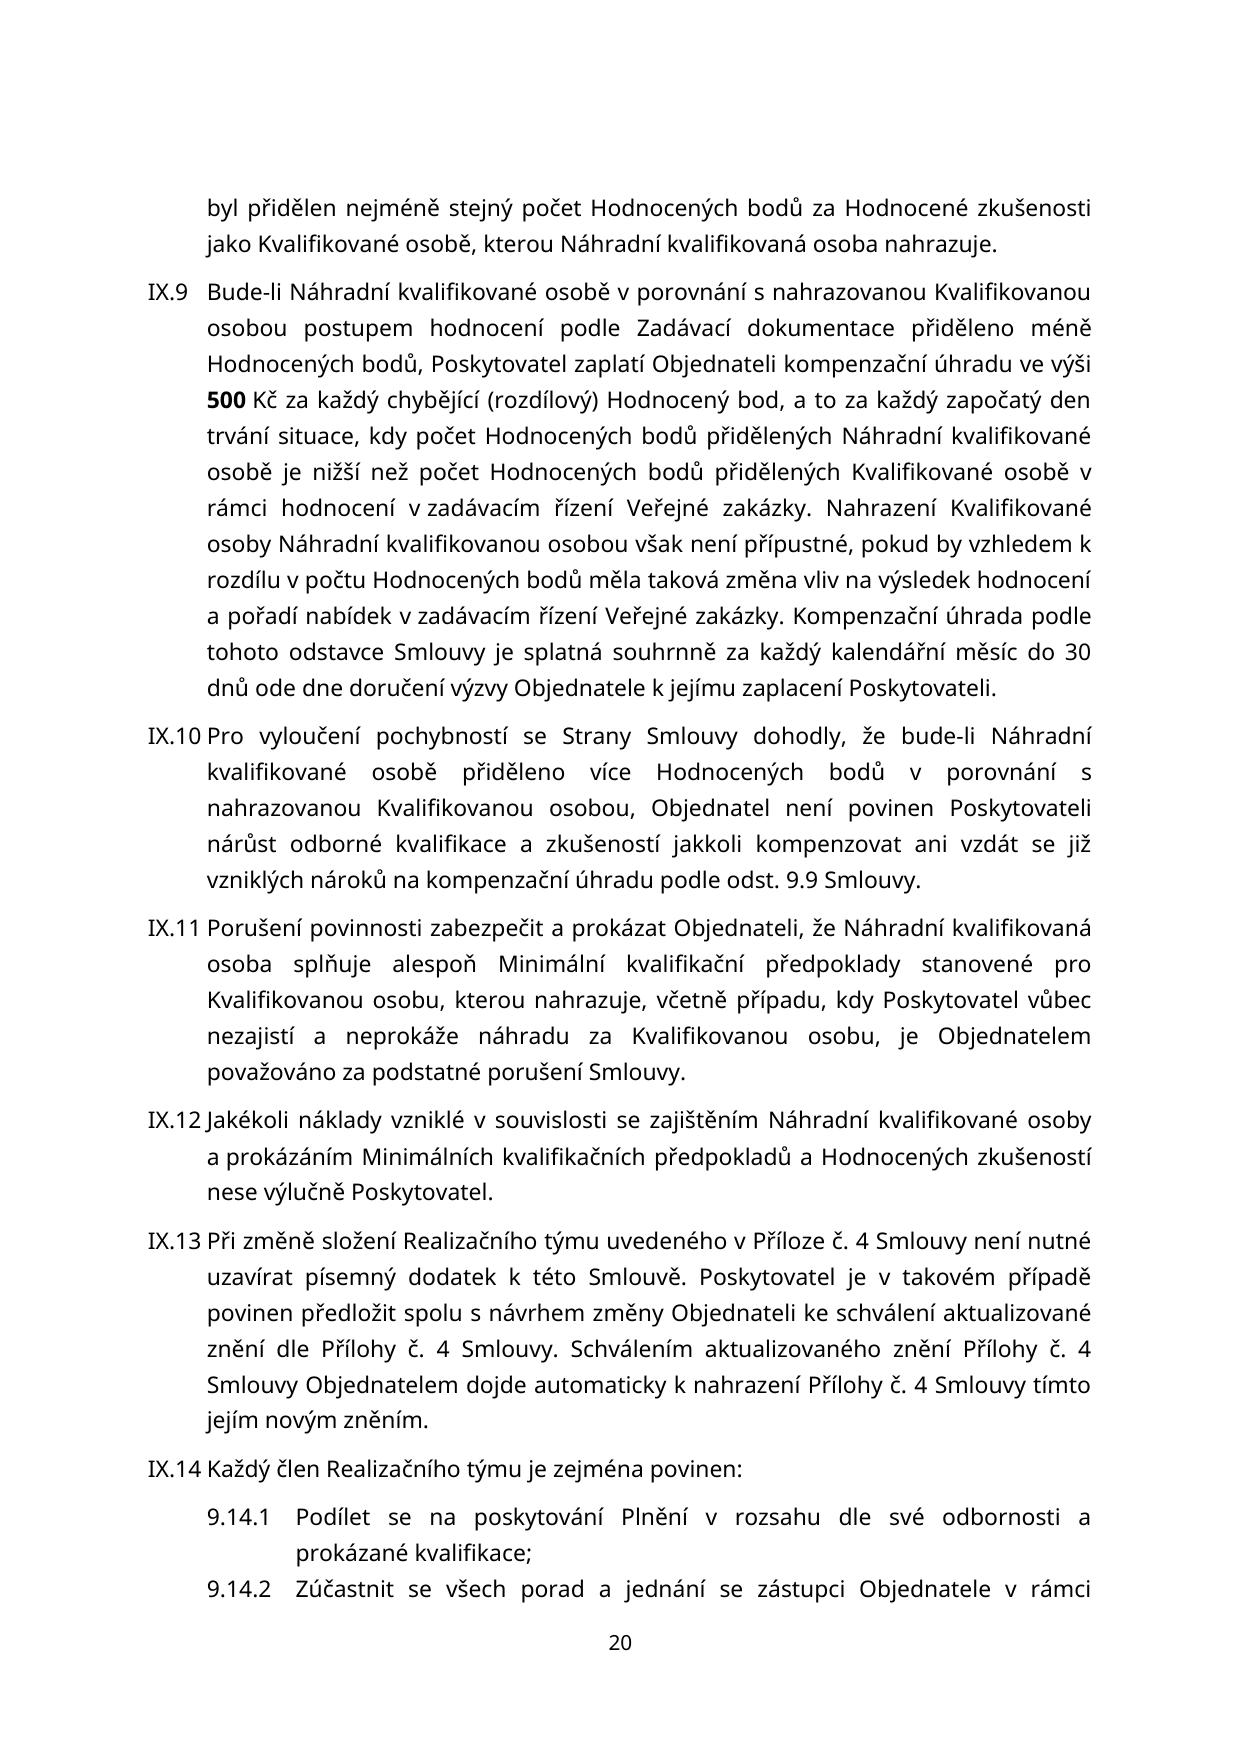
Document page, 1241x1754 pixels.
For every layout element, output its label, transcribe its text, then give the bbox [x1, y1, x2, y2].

list Při změně složení Realizačního týmu uvedeného v Příloze č. 4 Smlouvy není nutné uzavírat písemný dodatek k této Smlouvě. Poskytovatel je v takovém případě povinen předložit spolu s návrhem změny Objednateli ke schválení aktualizované znění dle Přílohy č. 4 Smlouvy. Schválením aktualizovaného znění Přílohy č. 4 Smlouvy Objednatelem dojde automaticky k nahrazení Přílohy č. 4 Smlouvy tímto jejím novým zněním. [148, 1225, 1093, 1436]
list Porušení povinnosti zabezpečit a prokázat Objednateli, že Náhradní kvalifikovaná osoba splňuje alespoň Minimální kvalifikační předpoklady stanovené pro Kvalifikovanou osobu, kterou nahrazuje, včetně případu, kdy Poskytovatel vůbec nezajistí a neprokáže náhradu za Kvalifikovanou osobu, je Objednatelem považováno za podstatné porušení Smlouvy. [148, 912, 1093, 1087]
list Pro vyloučení pochybností se Strany Smlouvy dohodly, že bude-li Náhradní kvalifikované osobě přiděleno více Hodnocených bodů v porovnání s nahrazovanou Kvalifikovanou osobou, Objednatel není povinen Poskytovateli nárůst odborné kvalifikace a zkušeností jakkoli kompenzovat ani vzdát se již vzniklých nároků na kompenzační úhradu podle odst. 9.9 Smlouvy. [148, 720, 1093, 895]
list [148, 192, 1093, 259]
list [207, 1573, 1093, 1604]
list Bude-li Náhradní kvalifikované osobě v porovnání s nahrazovanou Kvalifikovanou osobou postupem hodnocení podle Zadávací dokumentace přiděleno méně Hodnocených bodů, Poskytovatel zaplatí Objednateli kompenzační úhradu ve výši 500 Kč za každý chybějící (rozdílový) Hodnocený bod, a to za každý započatý den trvání situace, kdy počet Hodnocených bodů přidělených Náhradní kvalifikované osobě je nižší než počet Hodnocených bodů přidělených Kvalifikované osobě v rámci hodnocení v zadávacím řízení Veřejné zakázky. Nahrazení Kvalifikované osoby Náhradní kvalifikovanou osobou však není přípustné, pokud by vzhledem k rozdílu v počtu Hodnocených bodů měla taková změna vliv na výsledek hodnocení a pořadí nabídek v zadávacím řízení Veřejné zakázky. Kompenzační úhrada podle tohoto odstavce Smlouvy je splatná souhrnně za každý kalendářní měsíc do 30 dnů ode dne doručení výzvy Objednatele k jejímu zaplacení Poskytovateli. [148, 276, 1093, 703]
list Každý člen Realizačního týmu je zejména povinen: [148, 1453, 1093, 1484]
list Podílet se na poskytování Plnění v rozsahu dle své odbornosti a prokázané kvalifikace; [207, 1501, 1093, 1568]
list Jakékoli náklady vzniklé v souvislosti se zajištěním Náhradní kvalifikované osoby a prokázáním Minimálních kvalifikačních předpokladů a Hodnocených zkušeností nese výlučně Poskytovatel. [148, 1104, 1093, 1208]
